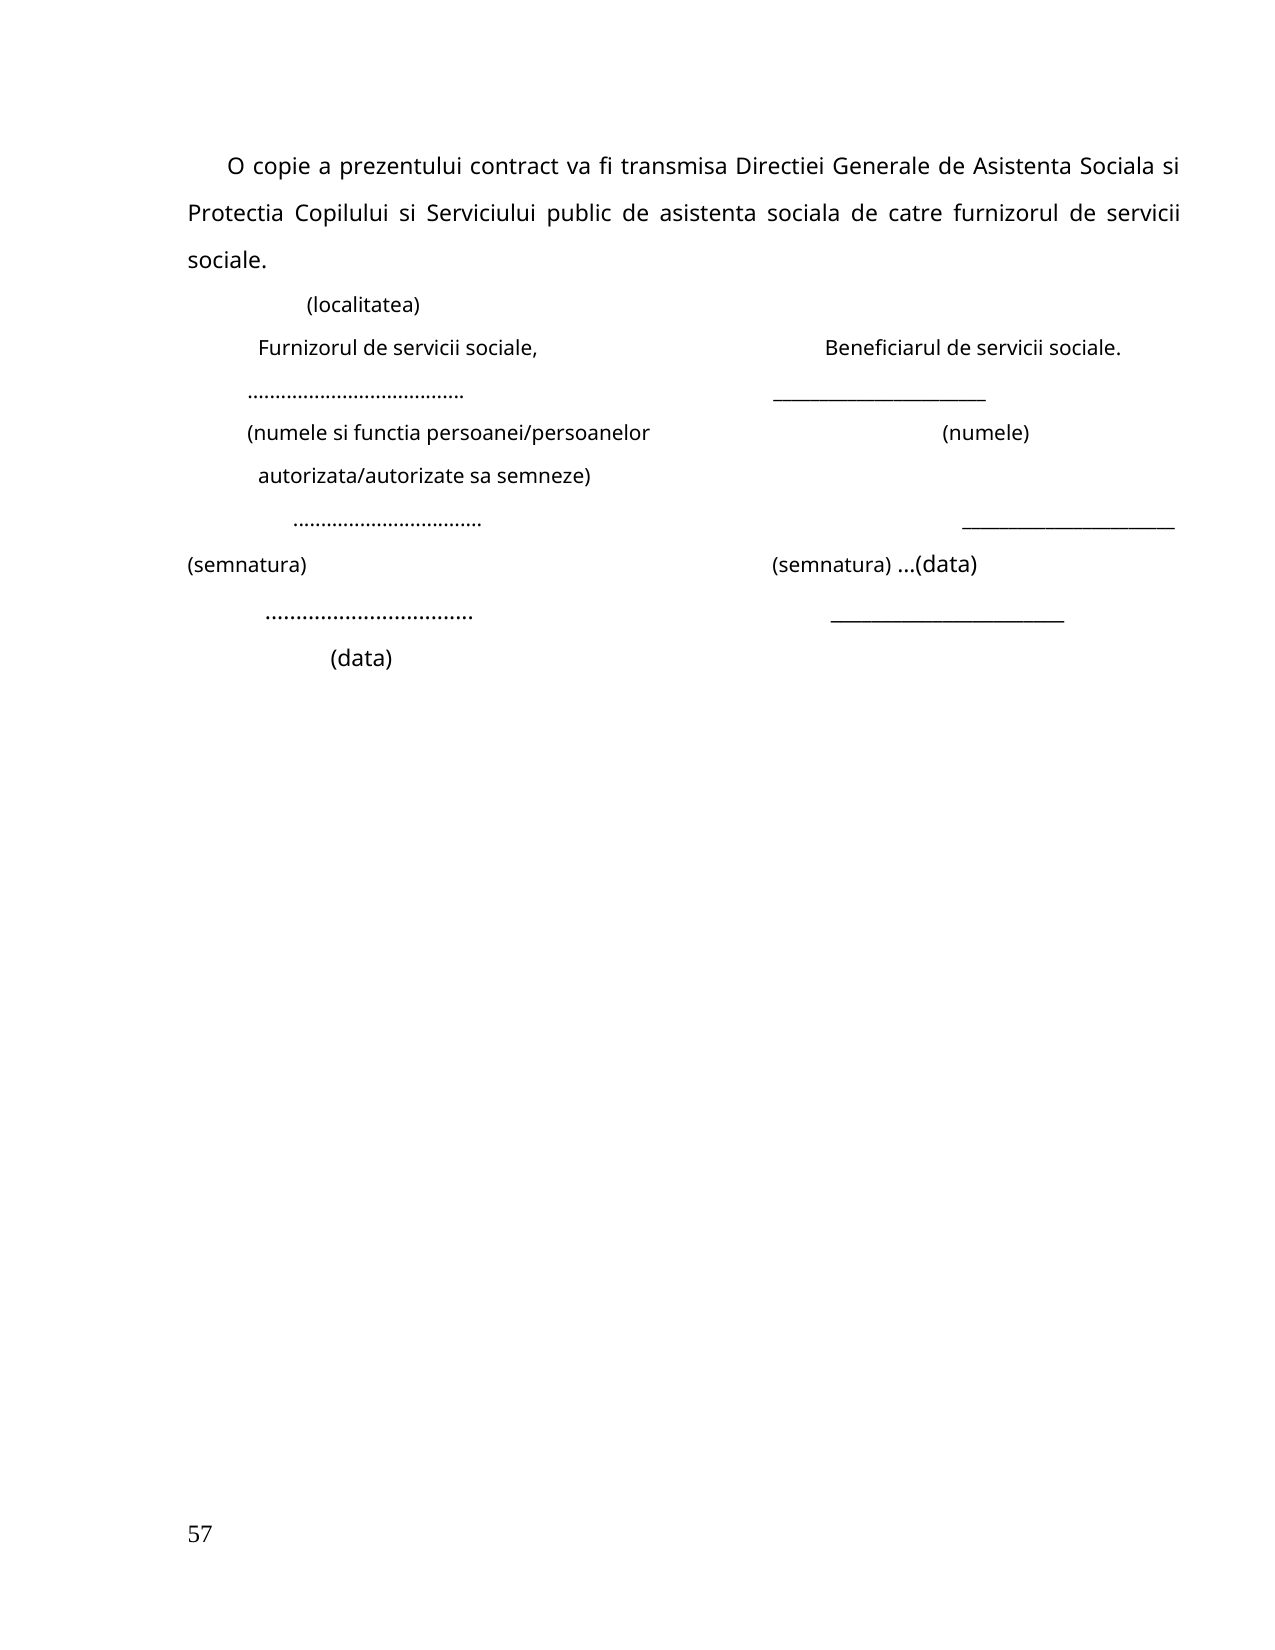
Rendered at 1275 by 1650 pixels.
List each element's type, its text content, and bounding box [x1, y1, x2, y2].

text (localitatea) [187, 291, 1181, 319]
text Furnizorul de servicii sociale, Beneficiarul de servicii sociale. [187, 333, 1181, 362]
text O copie a prezentului contract va fi transmisa Directiei Generale de Asistenta Sociala si Protectia Copilului si Serviciului public de asistenta sociala de catre furnizorul de servicii sociale. [187, 150, 1181, 275]
text autorizata/autorizate sa semneze) [187, 461, 1181, 489]
text (data) [187, 641, 1181, 673]
text .................................. _______________________ (semnatura) (semnatura) …(data) [187, 504, 1181, 579]
text (numele si functia persoanei/persoanelor (numele) [187, 418, 1181, 447]
text .................................. _______________________ [187, 594, 1181, 626]
text ....................................... _______________________ [187, 376, 1181, 404]
